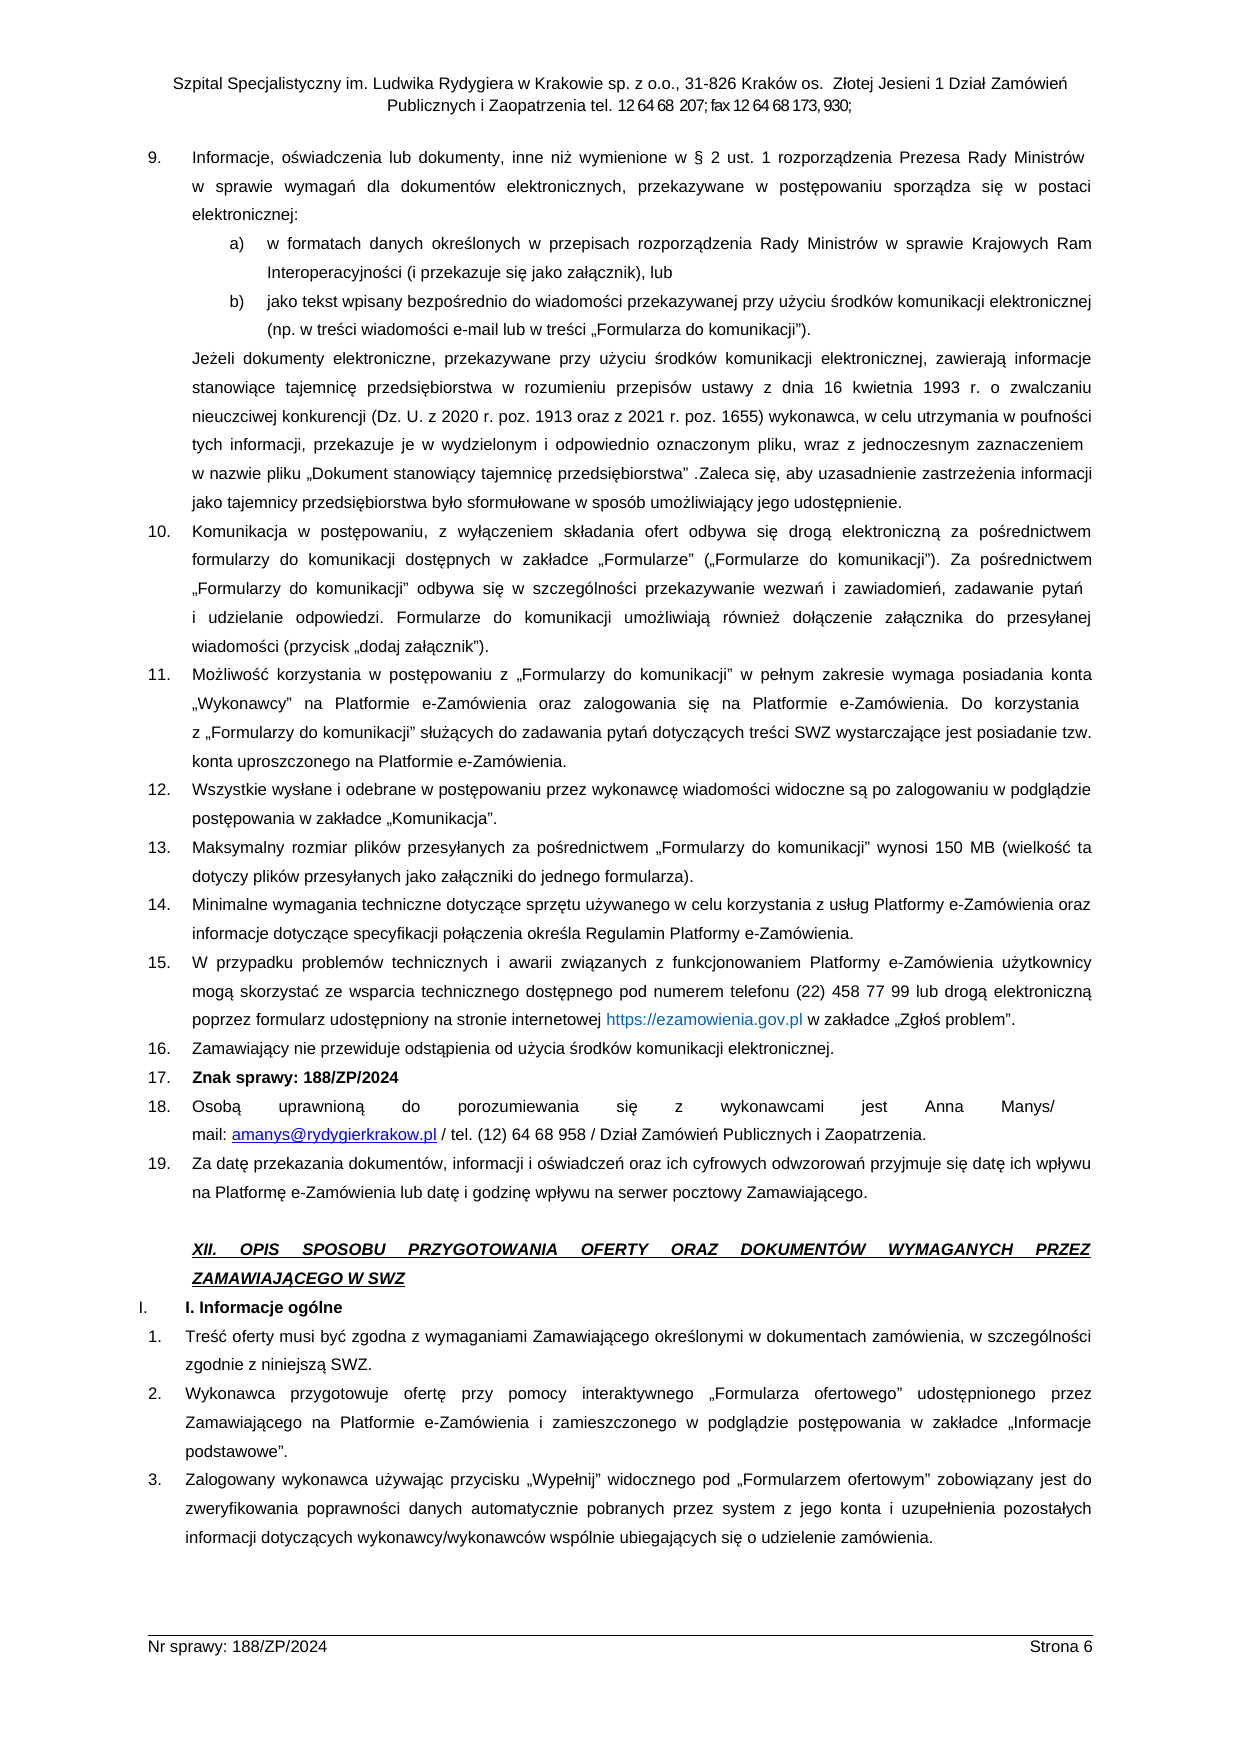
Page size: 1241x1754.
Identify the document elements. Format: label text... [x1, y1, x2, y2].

list Zalogowany wykonawca używając przycisku „Wypełnij” widocznego pod „Formularzem ofertowym” zobowiązany jest do zweryfikowania poprawności danych automatycznie pobranych przez system z jego konta i uzupełnienia pozostałych informacji dotyczących wykonawcy/wykonawców wspólnie ubiegających się o udzielenie zamówienia. [148, 1470, 1093, 1547]
text Jeżeli dokumenty elektroniczne, przekazywane przy użyciu środków komunikacji elektronicznej, zawierają informacje stanowiące tajemnicę przedsiębiorstwa w rozumieniu przepisów ustawy z dnia 16 kwietnia 1993 r. o zwalczaniu nieuczciwej konkurencji (Dz. U. z 2020 r. poz. 1913 oraz z 2021 r. poz. 1655) wykonawca, w celu utrzymania w poufności tych informacji, przekazuje je w wydzielonym i odpowiednio oznaczonym pliku, wraz z jednoczesnym zaznaczeniem w nazwie pliku „Dokument stanowiący tajemnicę przedsiębiorstwa” .Zaleca się, aby uzasadnienie zastrzeżenia informacji jako tajemnicy przedsiębiorstwa było sformułowane w sposób umożliwiający jego udostępnienie. [192, 349, 1093, 512]
list Treść oferty musi być zgodna z wymaganiami Zamawiającego określonymi w dokumentach zamówienia, w szczególności zgodnie z niniejszą SWZ. [148, 1326, 1093, 1374]
text XII. OPIS SPOSOBU PRZYGOTOWANIA OFERTY ORAZ DOKUMENTÓW WYMAGANYCH PRZEZ ZAMAWIAJĄCEGO W SWZ [192, 1240, 1093, 1288]
list Zamawiający nie przewiduje odstąpienia od użycia środków komunikacji elektronicznej. [148, 1039, 1093, 1058]
list Komunikacja w postępowaniu, z wyłączeniem składania ofert odbywa się drogą elektroniczną za pośrednictwem formularzy do komunikacji dostępnych w zakładce „Formularze” („Formularze do komunikacji”). Za pośrednictwem „Formularzy do komunikacji” odbywa się w szczególności przekazywanie wezwań i zawiadomień, zadawanie pytań i udzielanie odpowiedzi. Formularze do komunikacji umożliwiają również dołączenie załącznika do przesyłanej wiadomości (przycisk „dodaj załącznik”). [148, 521, 1093, 656]
list w formatach danych określonych w przepisach rozporządzenia Rady Ministrów w sprawie Krajowych Ram Interoperacyjności (i przekazuje się jako załącznik), lub [229, 234, 1093, 282]
list Za datę przekazania dokumentów, informacji i oświadczeń oraz ich cyfrowych odwzorowań przyjmuje się datę ich wpływu na Platformę e-Zamówienia lub datę i godzinę wpływu na serwer pocztowy Zamawiającego. [148, 1154, 1093, 1202]
list Wykonawca przygotowuje ofertę przy pomocy interaktywnego „Formularza ofertowego” udostępnionego przez Zamawiającego na Platformie e-Zamówienia i zamieszczonego w podglądzie postępowania w zakładce „Informacje podstawowe”. [148, 1384, 1093, 1461]
list Maksymalny rozmiar plików przesyłanych za pośrednictwem „Formularzy do komunikacji” wynosi 150 MB (wielkość ta dotyczy plików przesyłanych jako załączniki do jednego formularza). [148, 838, 1093, 886]
list Minimalne wymagania techniczne dotyczące sprzętu używanego w celu korzystania z usług Platformy e-Zamówienia oraz informacje dotyczące specyfikacji połączenia określa Regulamin Platformy e-Zamówienia. [148, 895, 1093, 943]
list Informacje, oświadczenia lub dokumenty, inne niż wymienione w § 2 ust. 1 rozporządzenia Prezesa Rady Ministrów w sprawie wymagań dla dokumentów elektronicznych, przekazywane w postępowaniu sporządza się w postaci elektronicznej: [148, 148, 1093, 224]
list Znak sprawy: 188/ZP/2024 [148, 1068, 1093, 1087]
list Wszystkie wysłane i odebrane w postępowaniu przez wykonawcę wiadomości widoczne są po zalogowaniu w podglądzie postępowania w zakładce „Komunikacja”. [148, 780, 1093, 828]
list Osobą uprawnioną do porozumiewania się z wykonawcami jest Anna Manys/ mail: amanys@rydygierkrakow.pl / tel. (12) 64 68 958 / Dział Zamówień Publicznych i Zaopatrzenia. [148, 1096, 1093, 1144]
list Możliwość korzystania w postępowaniu z „Formularzy do komunikacji” w pełnym zakresie wymaga posiadania konta „Wykonawcy” na Platformie e-Zamówienia oraz zalogowania się na Platformie e-Zamówienia. Do korzystania z „Formularzy do komunikacji” służących do zadawania pytań dotyczących treści SWZ wystarczające jest posiadanie tzw. konta uproszczonego na Platformie e-Zamówienia. [148, 665, 1093, 771]
list W przypadku problemów technicznych i awarii związanych z funkcjonowaniem Platformy e-Zamówienia użytkownicy mogą skorzystać ze wsparcia technicznego dostępnego pod numerem telefonu (22) 458 77 99 lub drogą elektroniczną poprzez formularz udostępniony na stronie internetowej https://ezamowienia.gov.pl w zakładce „Zgłoś problem”. [148, 953, 1093, 1029]
list jako tekst wpisany bezpośrednio do wiadomości przekazywanej przy użyciu środków komunikacji elektronicznej (np. w treści wiadomości e-mail lub w treści „Formularza do komunikacji”). [229, 291, 1093, 339]
list I. Informacje ogólne [148, 1298, 1093, 1317]
